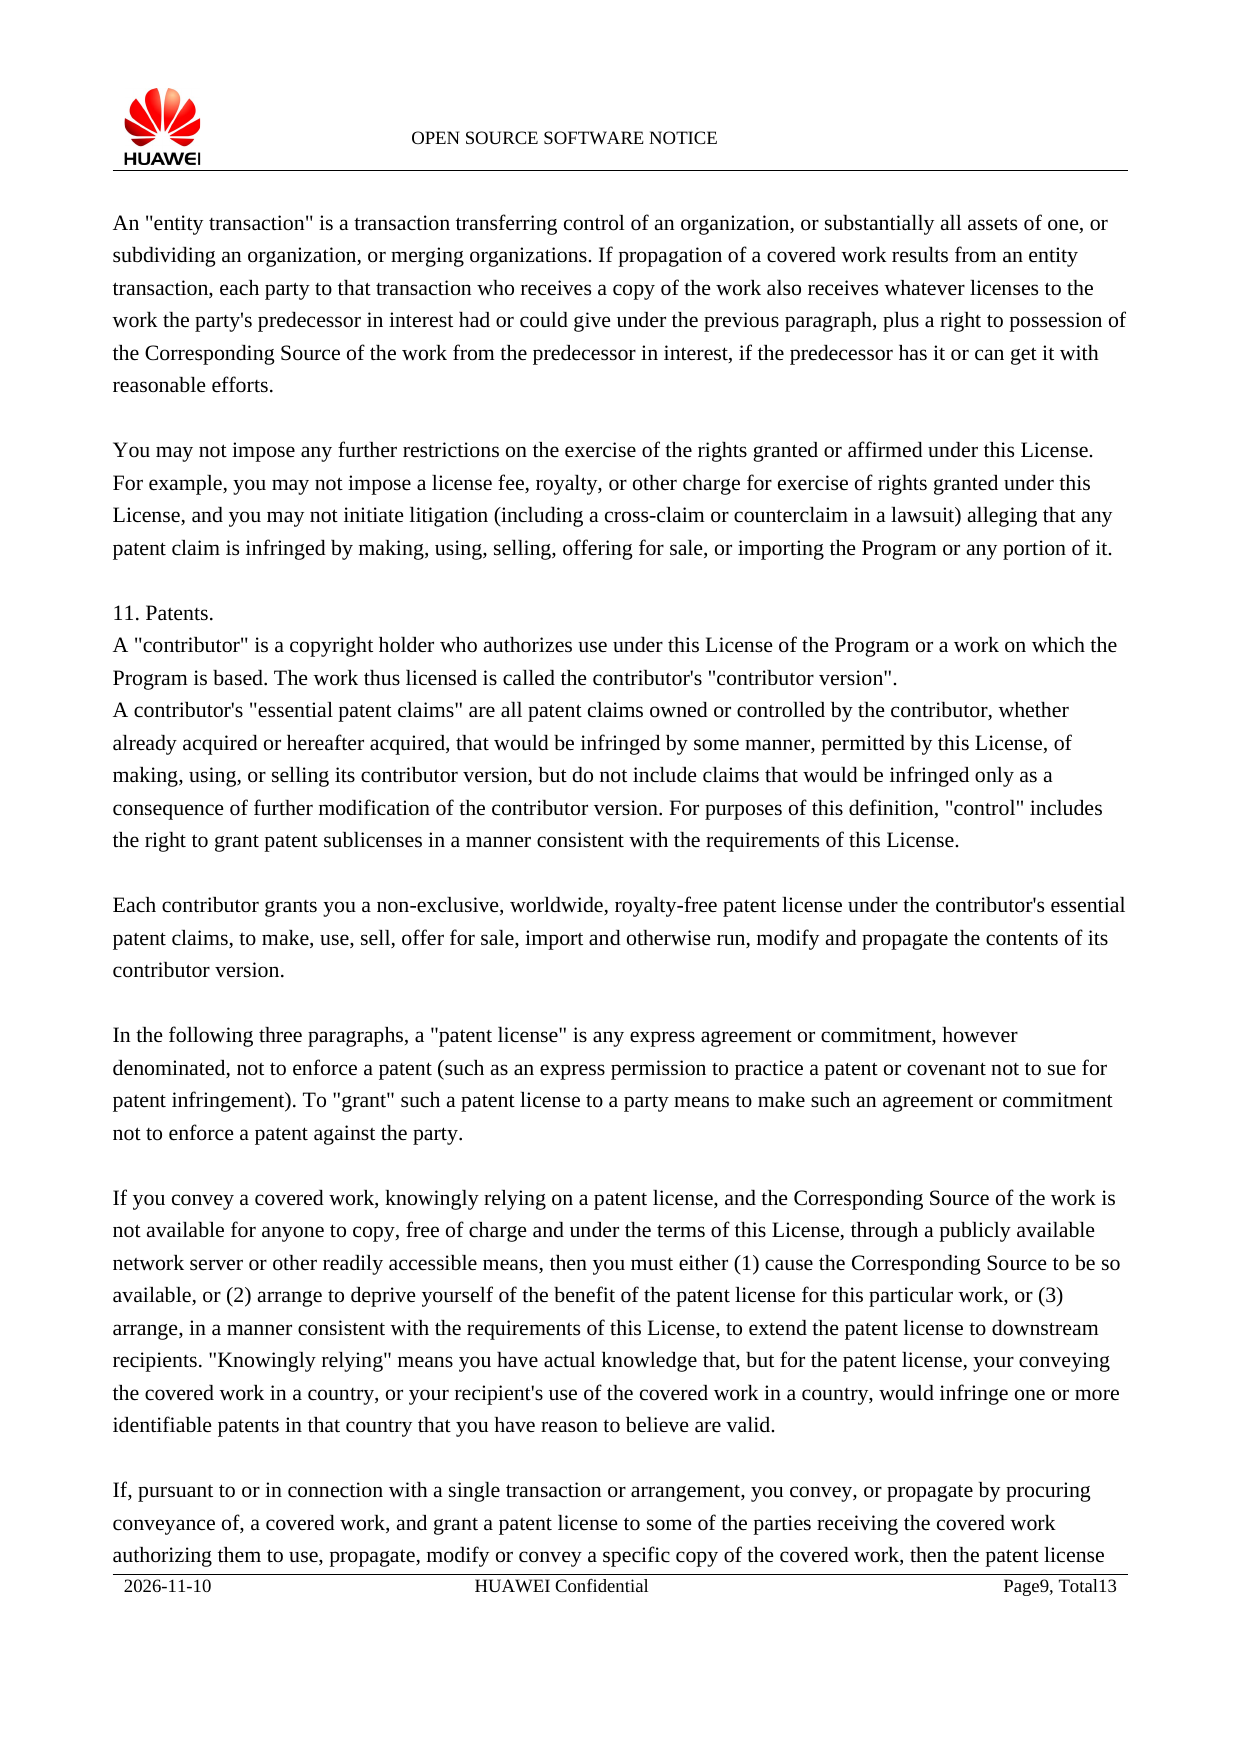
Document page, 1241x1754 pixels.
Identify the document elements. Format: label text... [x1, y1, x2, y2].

picture [124, 88, 201, 165]
